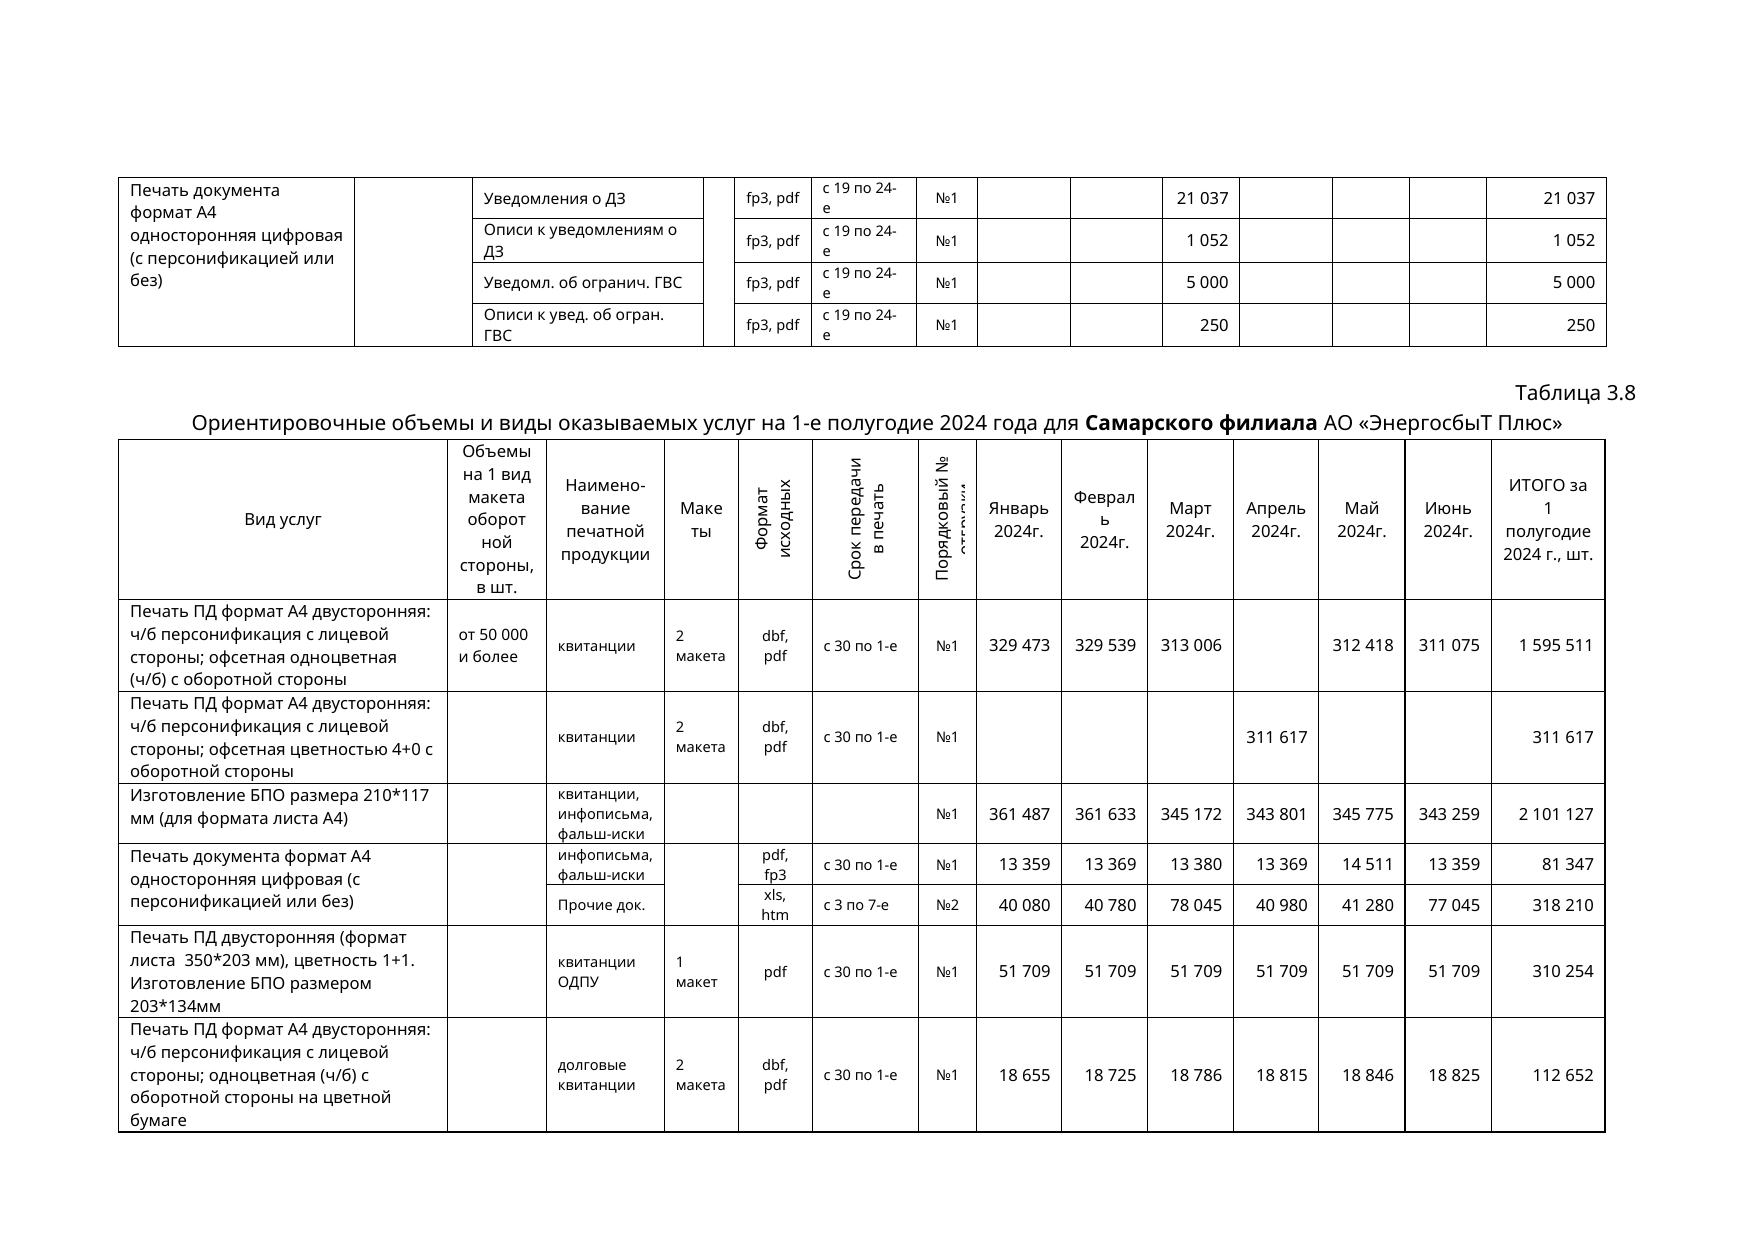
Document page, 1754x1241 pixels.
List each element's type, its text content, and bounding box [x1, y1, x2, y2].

table_cell [978, 178, 1070, 218]
table_cell №1 [919, 600, 976, 691]
table_cell [1333, 304, 1409, 346]
table_cell [1240, 304, 1332, 346]
table_cell [1333, 263, 1409, 302]
table_cell №1 [919, 784, 976, 843]
table_cell 312 418 [1319, 600, 1404, 691]
table_cell 318 210 [1492, 885, 1604, 925]
table_header Апрель 2024г. [1234, 440, 1318, 599]
table_cell [1319, 692, 1404, 783]
table_cell [665, 844, 738, 925]
table_cell с 30 по 1-е [813, 844, 918, 884]
table_cell 2 101 127 [1492, 784, 1604, 843]
table_cell xls, htm [739, 885, 812, 925]
table_cell [978, 304, 1070, 346]
table_cell с 19 по 24-е [812, 178, 916, 218]
table_cell 40 780 [1062, 885, 1147, 925]
table_cell [1234, 600, 1318, 691]
table_cell [1148, 692, 1233, 783]
table_header Формат исходных данных [739, 440, 812, 599]
table_cell fp3, pdf [735, 263, 811, 302]
table_cell 18 786 [1148, 1018, 1233, 1131]
table_cell fp3, pdf [735, 304, 811, 346]
table_cell 343 801 [1234, 784, 1318, 843]
table_cell 311 075 [1406, 600, 1491, 691]
table_cell квитанции ОДПУ [547, 926, 664, 1017]
table_cell [1071, 178, 1162, 218]
table_cell Уведомления о ДЗ [473, 178, 703, 218]
table_header Май 2024г. [1319, 440, 1404, 599]
table_header Март 2024г. [1148, 440, 1233, 599]
table_cell 112 652 [1492, 1018, 1604, 1131]
table_cell [1410, 263, 1486, 302]
table_cell 1 052 [1163, 219, 1239, 262]
table_cell с 19 по 24-е [812, 219, 916, 262]
table_cell 18 825 [1406, 1018, 1491, 1131]
table_cell Печать ПД двусторонняя (формат листа 350*203 мм), цветность 1+1. Изготовление БПО размером 203*134мм [119, 926, 447, 1017]
table_cell 1 макет [665, 926, 738, 1017]
table_cell 51 709 [1062, 926, 1147, 1017]
table_cell [665, 784, 738, 843]
table_cell долговые квитанции [547, 1018, 664, 1131]
table_cell №1 [919, 844, 976, 884]
table_cell [1333, 219, 1409, 262]
table_cell с 19 по 24-е [812, 304, 916, 346]
table_cell Печать ПД формат А4 двусторонняя: ч/б персонификация с лицевой стороны; одноцветная (ч/б) с оборотной стороны на цветной бумаге [119, 1018, 447, 1131]
table_header Срок передачи в печать [813, 440, 918, 599]
table_header Вид услуг [119, 440, 447, 599]
table_cell 40 080 [977, 885, 1061, 925]
table_cell 361 487 [977, 784, 1061, 843]
table_cell 13 359 [1406, 844, 1491, 884]
table_cell Печать ПД формат А4 двусторонняя: ч/б персонификация с лицевой стороны; офсетная одноцветная (ч/б) с оборотной стороны [119, 600, 447, 691]
table_header Порядковый № отгрузки [919, 440, 976, 599]
table_cell 78 045 [1148, 885, 1233, 925]
table_cell [704, 178, 734, 346]
table_cell квитанции [547, 600, 664, 691]
table_cell квитанции [547, 692, 664, 783]
table_cell dbf, pdf [739, 692, 812, 783]
table_cell 81 347 [1492, 844, 1604, 884]
table_cell 21 037 [1487, 178, 1606, 218]
table_header Февраль 2024г. [1062, 440, 1147, 599]
table_cell [1410, 178, 1486, 218]
table_cell Прочие док. [547, 885, 664, 925]
table_cell [1071, 304, 1162, 346]
table_cell [1410, 304, 1486, 346]
table_header Июнь 2024г. [1406, 440, 1491, 599]
table_cell dbf, pdf [739, 1018, 812, 1131]
table_cell [448, 1018, 546, 1131]
table_cell fp3, pdf [735, 219, 811, 262]
table_cell 329 539 [1062, 600, 1147, 691]
table_cell квитанции, инфописьма, фальш-иски [547, 784, 664, 843]
table_cell [1071, 263, 1162, 302]
table_cell с 30 по 1-е [813, 692, 918, 783]
table_cell №2 [919, 885, 976, 925]
table_cell [978, 219, 1070, 262]
table_cell 51 709 [1406, 926, 1491, 1017]
table_header Наимено-вание печатной продукции [547, 440, 664, 599]
table_header Маке ты [665, 440, 738, 599]
table_cell [1071, 219, 1162, 262]
table_cell 18 846 [1319, 1018, 1404, 1131]
table_cell 2 макета [665, 692, 738, 783]
table_cell [1240, 178, 1332, 218]
table_cell 18 815 [1234, 1018, 1318, 1131]
table_cell [977, 692, 1061, 783]
table_cell [739, 784, 812, 843]
table_cell [448, 784, 546, 843]
table_cell [448, 926, 546, 1017]
text Таблица 3.8 [118, 378, 1636, 406]
table_cell №1 [919, 926, 976, 1017]
table_cell с 19 по 24-е [812, 263, 916, 302]
table_cell №1 [919, 1018, 976, 1131]
table_cell [1240, 263, 1332, 302]
table_cell 13 369 [1234, 844, 1318, 884]
table_cell [813, 784, 918, 843]
table_cell 313 006 [1148, 600, 1233, 691]
table_cell 21 037 [1163, 178, 1239, 218]
table_cell 1 052 [1487, 219, 1606, 262]
table_cell 311 617 [1234, 692, 1318, 783]
table_cell №1 [917, 178, 977, 218]
table_cell [978, 263, 1070, 302]
table_cell 345 775 [1319, 784, 1404, 843]
table_cell 18 725 [1062, 1018, 1147, 1131]
table_cell 329 473 [977, 600, 1061, 691]
table_cell Описи к уведомлениям о ДЗ [473, 219, 703, 262]
table_header Объемы на 1 вид макета оборот ной стороны, в шт. [448, 440, 546, 599]
table_cell 51 709 [1234, 926, 1318, 1017]
table_cell от 50 000 и более [448, 600, 546, 691]
table_cell Печать ПД формат А4 двусторонняя: ч/б персонификация с лицевой стороны; офсетная цветностью 4+0 с оборотной стороны [119, 692, 447, 783]
table_cell Печать документа формат А4 односторонняя цифровая (с персонификацией или без) [119, 178, 354, 346]
table_cell с 30 по 1-е [813, 926, 918, 1017]
table_cell 310 254 [1492, 926, 1604, 1017]
table_cell 250 [1487, 304, 1606, 346]
table_cell Уведомл. об огранич. ГВС [473, 263, 703, 302]
table_cell Описи к увед. об огран. ГВС [473, 304, 703, 346]
table_cell [1333, 178, 1409, 218]
table_cell 41 280 [1319, 885, 1404, 925]
table_cell 51 709 [1319, 926, 1404, 1017]
table_cell 2 макета [665, 600, 738, 691]
table_cell с 3 по 7-е [813, 885, 918, 925]
table_cell [355, 178, 472, 346]
text Ориентировочные объемы и виды оказываемых услуг на 1-е полугодие 2024 года для Самарского филиала АО «ЭнергосбыТ Плюс» [118, 408, 1636, 437]
table_cell 361 633 [1062, 784, 1147, 843]
table_cell pdf [739, 926, 812, 1017]
table_cell №1 [917, 304, 977, 346]
table_header ИТОГО за 1 полугодие 2024 г., шт. [1492, 440, 1604, 599]
table_cell [1406, 692, 1491, 783]
table_cell 5 000 [1163, 263, 1239, 302]
table_cell 5 000 [1487, 263, 1606, 302]
table_cell 345 172 [1148, 784, 1233, 843]
table_cell 14 511 [1319, 844, 1404, 884]
table_cell №1 [919, 692, 976, 783]
table_cell 18 655 [977, 1018, 1061, 1131]
table_cell [1062, 692, 1147, 783]
table_cell с 30 по 1-е [813, 600, 918, 691]
table_cell [448, 692, 546, 783]
table_cell dbf, pdf [739, 600, 812, 691]
table_header Январь 2024г. [977, 440, 1061, 599]
table_cell 343 259 [1406, 784, 1491, 843]
table_cell 311 617 [1492, 692, 1604, 783]
table_cell [1240, 219, 1332, 262]
table_cell 51 709 [1148, 926, 1233, 1017]
table_cell 250 [1163, 304, 1239, 346]
table_cell Печать документа формат А4 односторонняя цифровая (с персонификацией или без) [119, 844, 447, 925]
table_cell 1 595 511 [1492, 600, 1604, 691]
table_cell 2 макета [665, 1018, 738, 1131]
table_cell Изготовление БПО размера 210*117 мм (для формата листа А4) [119, 784, 447, 843]
table_cell 40 980 [1234, 885, 1318, 925]
table_cell 13 359 [977, 844, 1061, 884]
table_cell [448, 844, 546, 925]
table_cell инфописьма, фальш-иски [547, 844, 664, 884]
table_cell с 30 по 1-е [813, 1018, 918, 1131]
table_cell [1410, 219, 1486, 262]
table_cell pdf, fp3 [739, 844, 812, 884]
table_cell 13 369 [1062, 844, 1147, 884]
table_cell №1 [917, 263, 977, 302]
table_cell fp3, pdf [735, 178, 811, 218]
table_cell 77 045 [1406, 885, 1491, 925]
table_cell 13 380 [1148, 844, 1233, 884]
table_cell №1 [917, 219, 977, 262]
table_cell 51 709 [977, 926, 1061, 1017]
